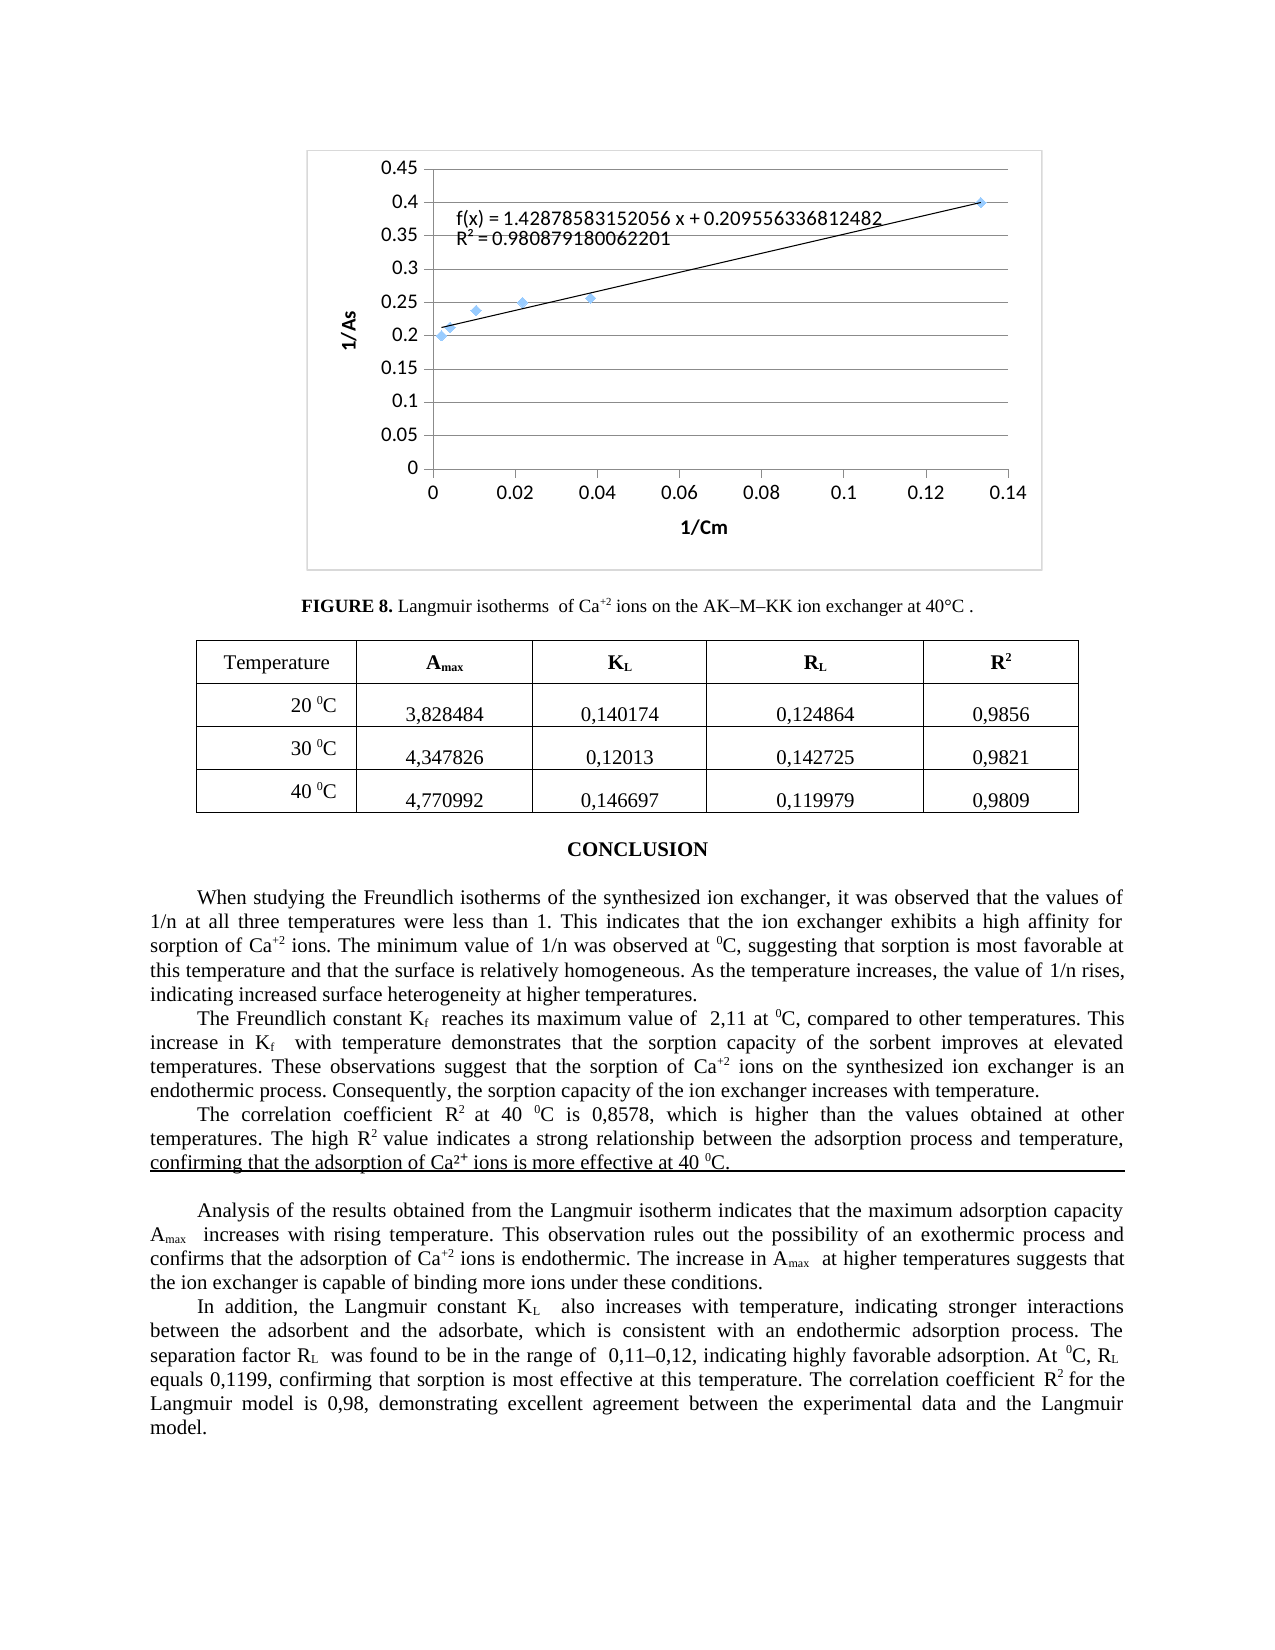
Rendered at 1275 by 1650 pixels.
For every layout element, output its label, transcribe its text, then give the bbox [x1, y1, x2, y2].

text When studying the Freundlich isotherms of the synthesized ion exchanger, it was observed that the values of 1/n at all three temperatures were less than 1. This indicates that the ion exchanger exhibits a high affinity for sorption of Ca+2 ions. The minimum value of 1/n was observed at 0C, suggesting that sorption is most favorable at this temperature and that the surface is relatively homogeneous. As the temperature increases, the value of 1/n rises, indicating increased surface heterogeneity at higher temperatures. [150, 885, 1125, 1006]
table_cell 0,140174 [533, 684, 706, 726]
table_header R2 [924, 641, 1078, 683]
text The Freundlich constant Kf ​ reaches its maximum value of 2,11 at 0C, compared to other temperatures. This increase in Kf ​​ with temperature demonstrates that the sorption capacity of the sorbent improves at elevated temperatures. These observations suggest that the sorption of Ca+2 ions on the synthesized ion exchanger is an endothermic process. Consequently, the sorption capacity of the ion exchanger increases with temperature. [150, 1006, 1125, 1102]
text The correlation coefficient R2 at 40 0C is 0,8578, which is higher than the values obtained at other temperatures. The high R2 value indicates a strong relationship between the adsorption process and temperature, confirming that the adsorption of Ca²⁺ ions is more effective at 40 0C. Начало формы [150, 1102, 1125, 1170]
table_cell 4,347826 [357, 727, 532, 769]
table_cell 20 0C [197, 684, 356, 726]
table_cell 30 0C [197, 727, 356, 769]
table_header Amax [357, 641, 532, 683]
table_cell 4,770992 [357, 770, 532, 812]
table_cell 3,828484 [357, 684, 532, 726]
table_cell 40 0C [197, 770, 356, 812]
table_cell 0,9856 [924, 684, 1078, 726]
text In addition, the Langmuir constant KL ​ also increases with temperature, indicating stronger interactions between the adsorbent and the adsorbate, which is consistent with an endothermic adsorption process. The separation factor RL ​ was found to be in the range of 0,11–0,12, indicating highly favorable adsorption. At 0C, RL ​ equals 0,1199, confirming that sorption is most effective at this temperature. The correlation coefficient R2 for the Langmuir model is 0,98, demonstrating excellent agreement between the experimental data and the Langmuir model. [150, 1294, 1125, 1439]
table_cell 0,146697 [533, 770, 706, 812]
text CONCLUSION [150, 837, 1125, 861]
table_header Temperature [197, 641, 356, 683]
table_cell 0,9821 [924, 727, 1078, 769]
table_cell 0,142725 [707, 727, 923, 769]
table_cell 0,12013 [533, 727, 706, 769]
text FIGURE 8. Langmuir isotherms of Ca+2 ions on the AK–M–KK ion exchanger at 40°C . [150, 595, 1125, 616]
table_header KL [533, 641, 706, 683]
table_cell 0,9809 [924, 770, 1078, 812]
table_cell 0,124864 [707, 684, 923, 726]
text Analysis of the results obtained from the Langmuir isotherm indicates that the maximum adsorption capacity Amax increases with rising temperature. This observation rules out the possibility of an exothermic process and confirms that the adsorption of Ca+2 ions is endothermic. The increase in Amax at higher temperatures suggests that the ion exchanger is capable of binding more ions under these conditions. [150, 1198, 1125, 1294]
table_cell 0,119979 [707, 770, 923, 812]
table_header RL [707, 641, 923, 683]
